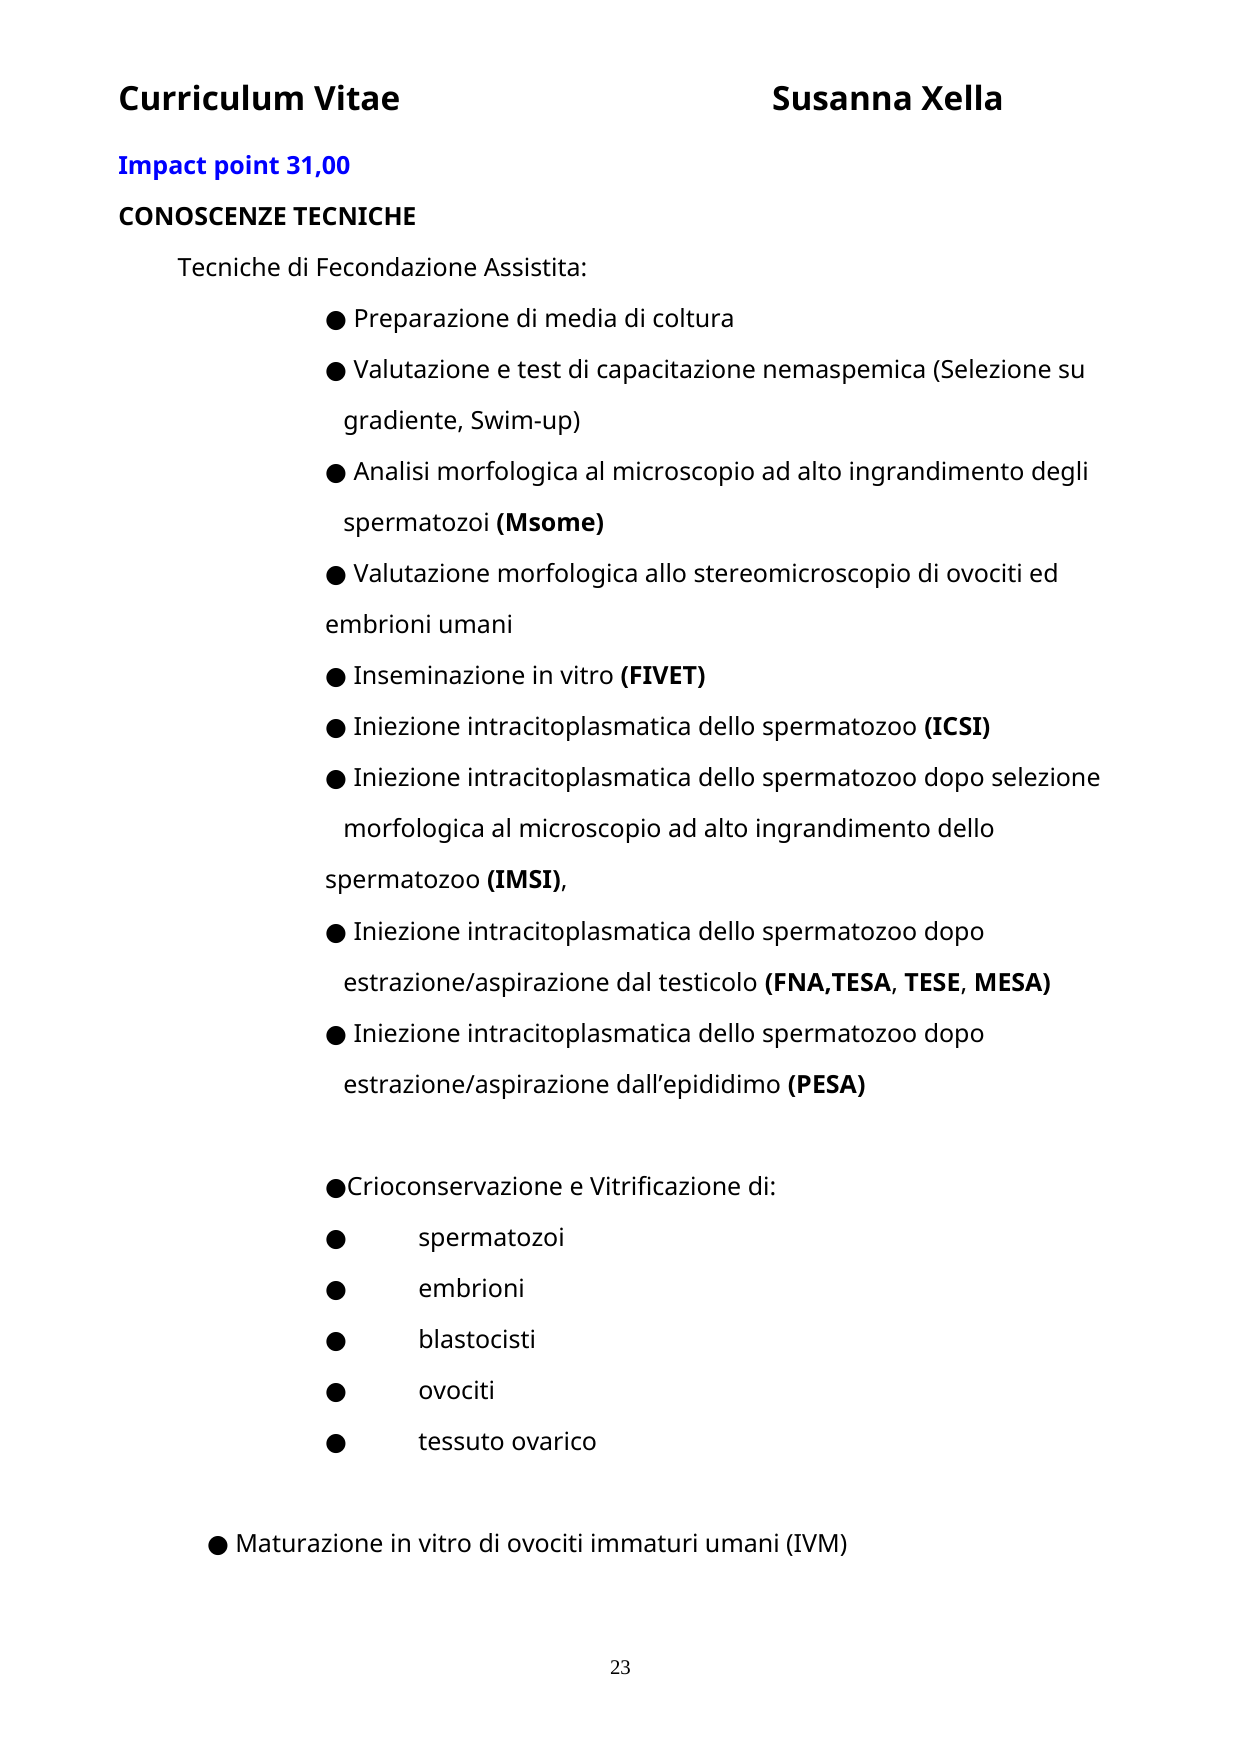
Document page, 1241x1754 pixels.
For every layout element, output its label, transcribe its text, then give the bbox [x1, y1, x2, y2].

text ● Valutazione morfologica allo stereomicroscopio di ovociti ed embrioni umani [207, 556, 1122, 641]
text ● Iniezione intracitoplasmatica dello spermatozoo dopo estrazione/aspirazione dall’epididimo (PESA) [207, 1015, 1122, 1100]
text ●Crioconservazione e Vitrificazione di: [207, 1168, 1122, 1202]
text Tecniche di Fecondazione Assistita: [118, 250, 1122, 284]
text CONOSCENZE TECNICHE [118, 199, 1122, 233]
text ● embrioni [207, 1271, 1122, 1304]
text ● Maturazione in vitro di ovociti immaturi umani (IVM) [207, 1526, 1122, 1560]
text ● spermatozoi [207, 1219, 1122, 1253]
text ● Valutazione e test di capacitazione nemaspemica (Selezione su gradiente, Swim-up) [207, 352, 1122, 437]
text ● ovociti [207, 1373, 1122, 1407]
text ● Iniezione intracitoplasmatica dello spermatozoo dopo selezione morfologica al microscopio ad alto ingrandimento dello spermatozoo (IMSI), [207, 760, 1122, 896]
text ● Iniezione intracitoplasmatica dello spermatozoo dopo estrazione/aspirazione dal testicolo (FNA,TESA, TESE, MESA) [207, 913, 1122, 998]
text Impact point 31,00 [118, 148, 1122, 182]
text ● Preparazione di media di coltura [207, 301, 1122, 335]
text ● tessuto ovarico [207, 1424, 1122, 1458]
text ● Inseminazione in vitro (FIVET) [207, 658, 1122, 692]
text ● blastocisti [207, 1322, 1122, 1356]
text ● Analisi morfologica al microscopio ad alto ingrandimento degli spermatozoi (Msome) [207, 454, 1122, 539]
text ● Iniezione intracitoplasmatica dello spermatozoo (ICSI) [207, 709, 1122, 743]
